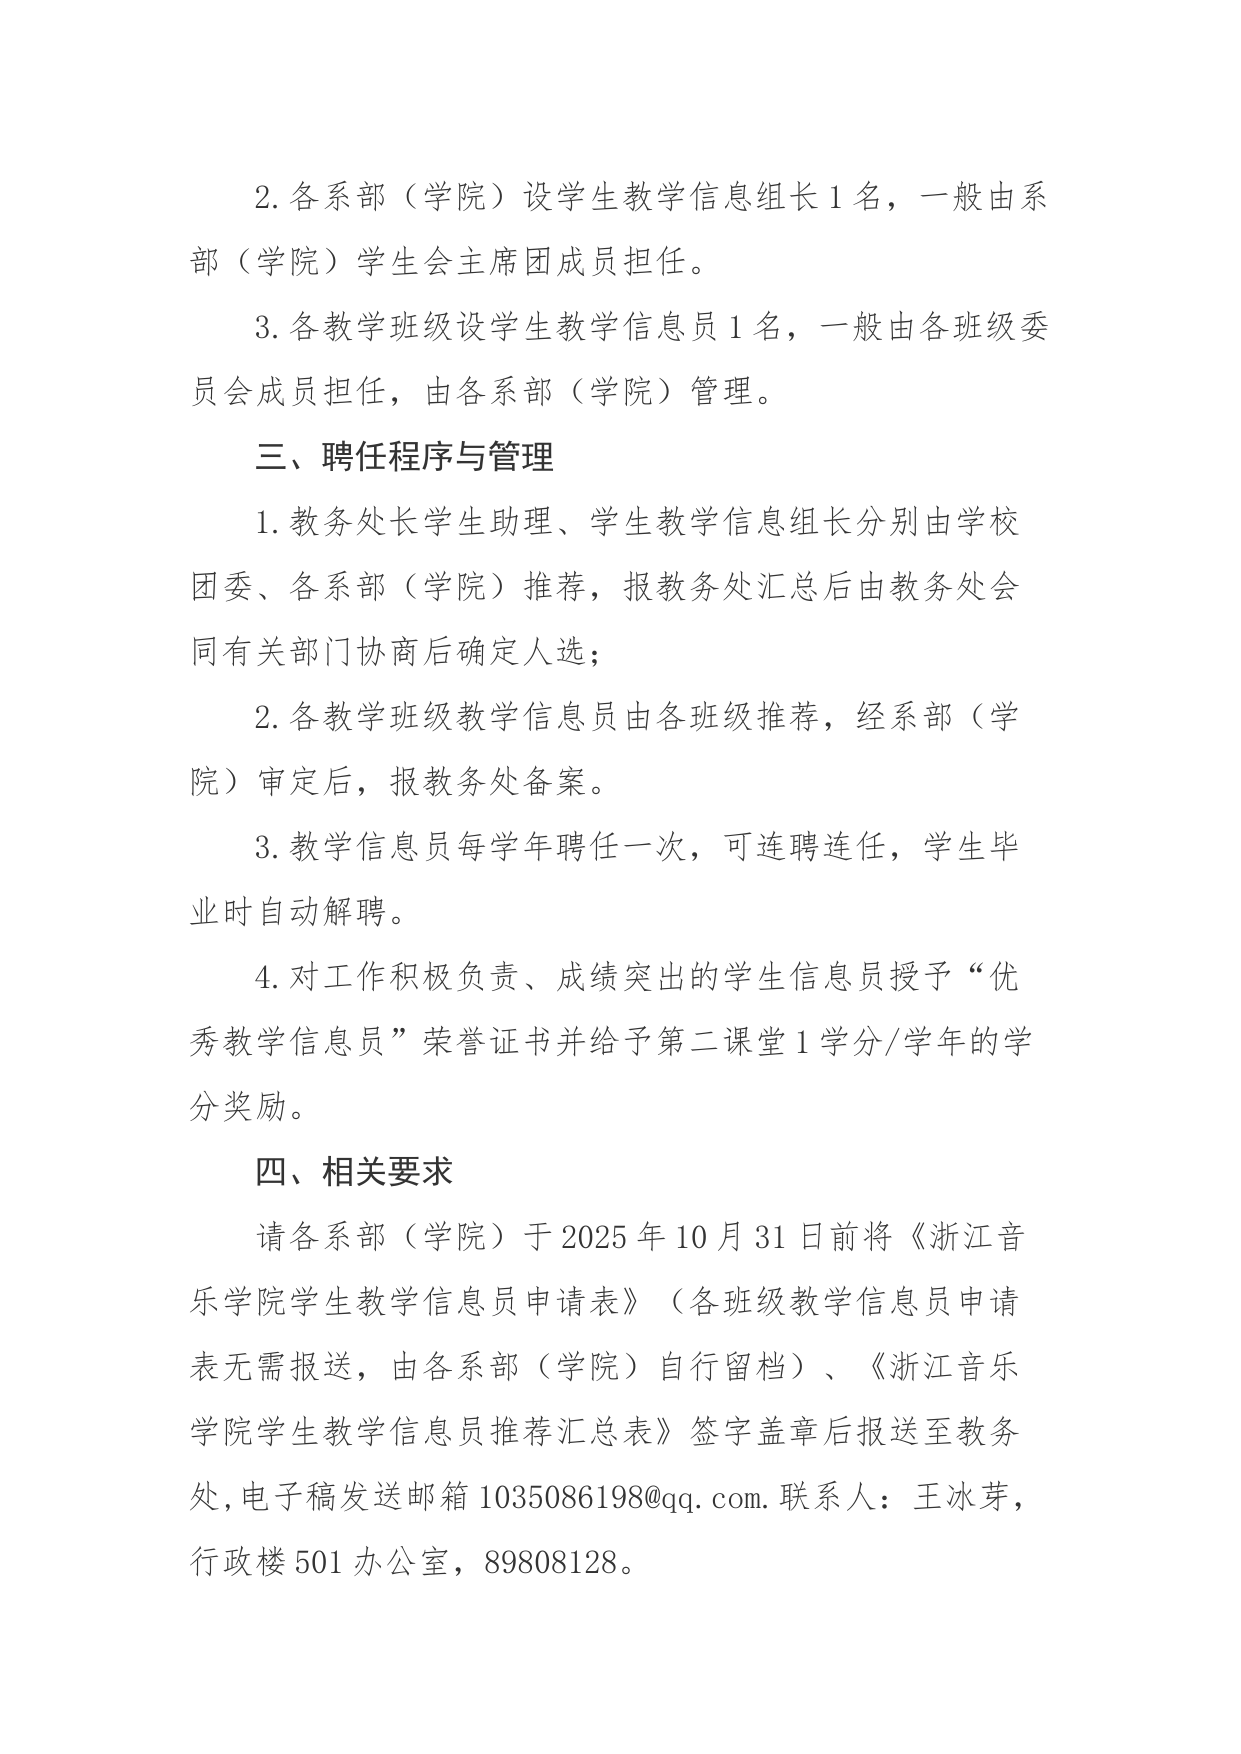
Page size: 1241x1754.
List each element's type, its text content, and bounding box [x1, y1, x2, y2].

text 4.对工作积极负责、成绩突出的学生信息员授予“优秀教学信息员”荣誉证书并给予第二课堂1学分/学年的学分奖励。 [187, 942, 1053, 1137]
text 3.教学信息员每学年聘任一次，可连聘连任，学生毕业时自动解聘。 [187, 812, 1053, 942]
text 2.各教学班级教学信息员由各班级推荐，经系部（学院）审定后，报教务处备案。 [187, 682, 1053, 812]
text 1.教务处长学生助理、学生教学信息组长分别由学校团委、各系部（学院）推荐，报教务处汇总后由教务处会同有关部门协商后确定人选； [187, 487, 1053, 682]
text 请各系部（学院）于2025年10月31日前将《浙江音乐学院学生教学信息员申请表》（各班级教学信息员申请表无需报送，由各系部（学院）自行留档）、《浙江音乐学院学生教学信息员推荐汇总表》签字盖章后报送至教务处,电子稿发送邮箱1035086198@qq.com.联系人：王冰芽，行政楼501办公室，89808128。 [187, 1202, 1053, 1592]
text 3.各教学班级设学生教学信息员1名，一般由各班级委员会成员担任，由各系部（学院）管理。 [187, 292, 1053, 422]
text 三、聘任程序与管理 [187, 422, 1053, 487]
text 四、相关要求 [187, 1137, 1053, 1202]
text 2.各系部（学院）设学生教学信息组长1名，一般由系部（学院）学生会主席团成员担任。 [187, 162, 1053, 292]
